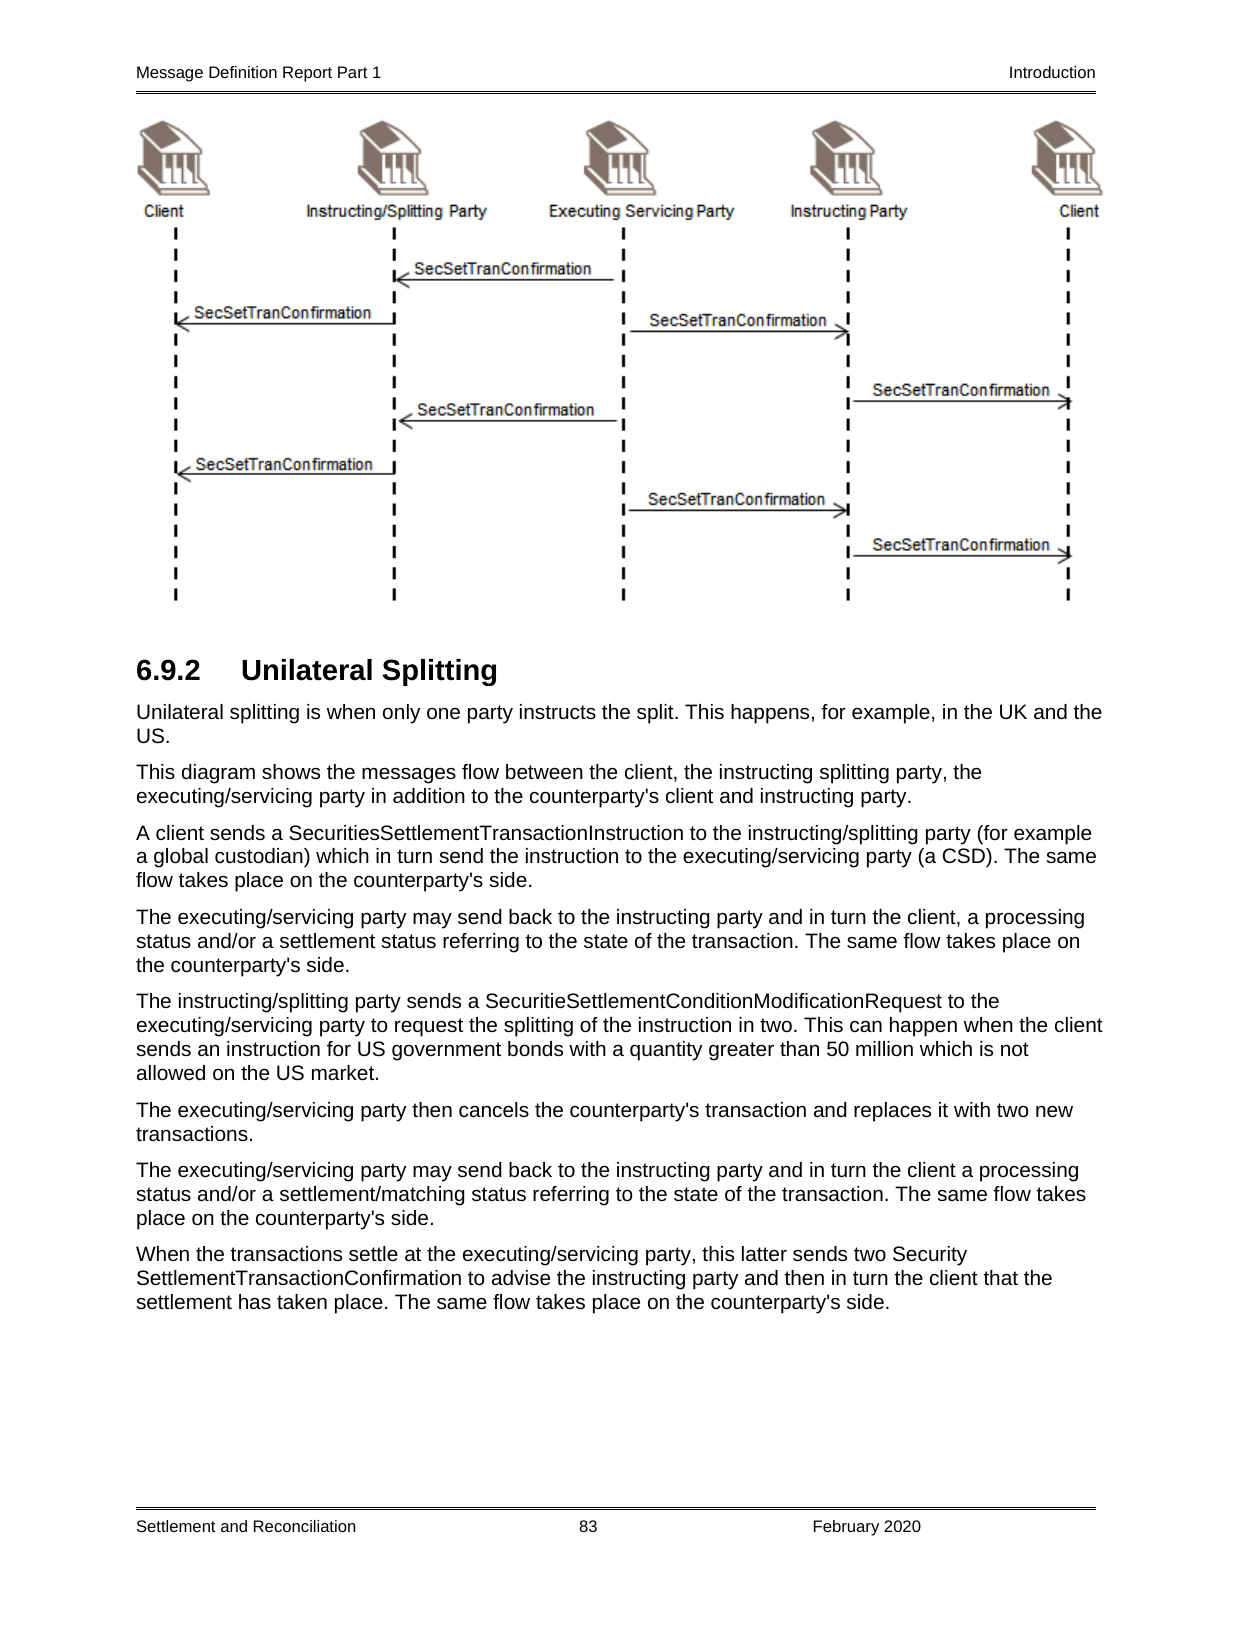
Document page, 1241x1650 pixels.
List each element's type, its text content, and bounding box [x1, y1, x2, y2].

text The executing/servicing party then cancels the counterparty's transaction and replaces it with two new transactions. [136, 1097, 1104, 1145]
text The instructing/splitting party sends a SecuritieSettlementConditionModificationRequest to the executing/servicing party to request the splitting of the instruction in two. This can happen when the client sends an instruction for US government bonds with a quantity greater than 50 million which is not allowed on the US market. [136, 989, 1104, 1085]
text The executing/servicing party may send back to the instructing party and in turn the client a processing status and/or a settlement/matching status referring to the state of the transaction. The same flow takes place on the counterparty's side. [136, 1158, 1104, 1230]
text Unilateral splitting is when only one party instructs the split. This happens, for example, in the UK and the US. [136, 699, 1104, 747]
text The executing/servicing party may send back to the instructing party and in turn the client, a processing status and/or a settlement status referring to the state of the transaction. The same flow takes place on the counterparty's side. [136, 905, 1104, 977]
text A client sends a SecuritiesSettlementTransactionInstruction to the instructing/splitting party (for example a global custodian) which in turn send the instruction to the executing/servicing party (a CSD). The same flow takes place on the counterparty's side. [136, 820, 1104, 892]
picture [135, 117, 1105, 616]
text This diagram shows the messages flow between the client, the instructing splitting party, the executing/servicing party in addition to the counterparty's client and instructing party. [136, 760, 1104, 808]
subtitle Unilateral Splitting [136, 653, 1104, 687]
text When the transactions settle at the executing/servicing party, this latter sends two Security SettlementTransactionConfirmation to advise the instructing party and then in turn the client that the settlement has taken place. The same flow takes place on the counterparty's side. [136, 1242, 1104, 1314]
